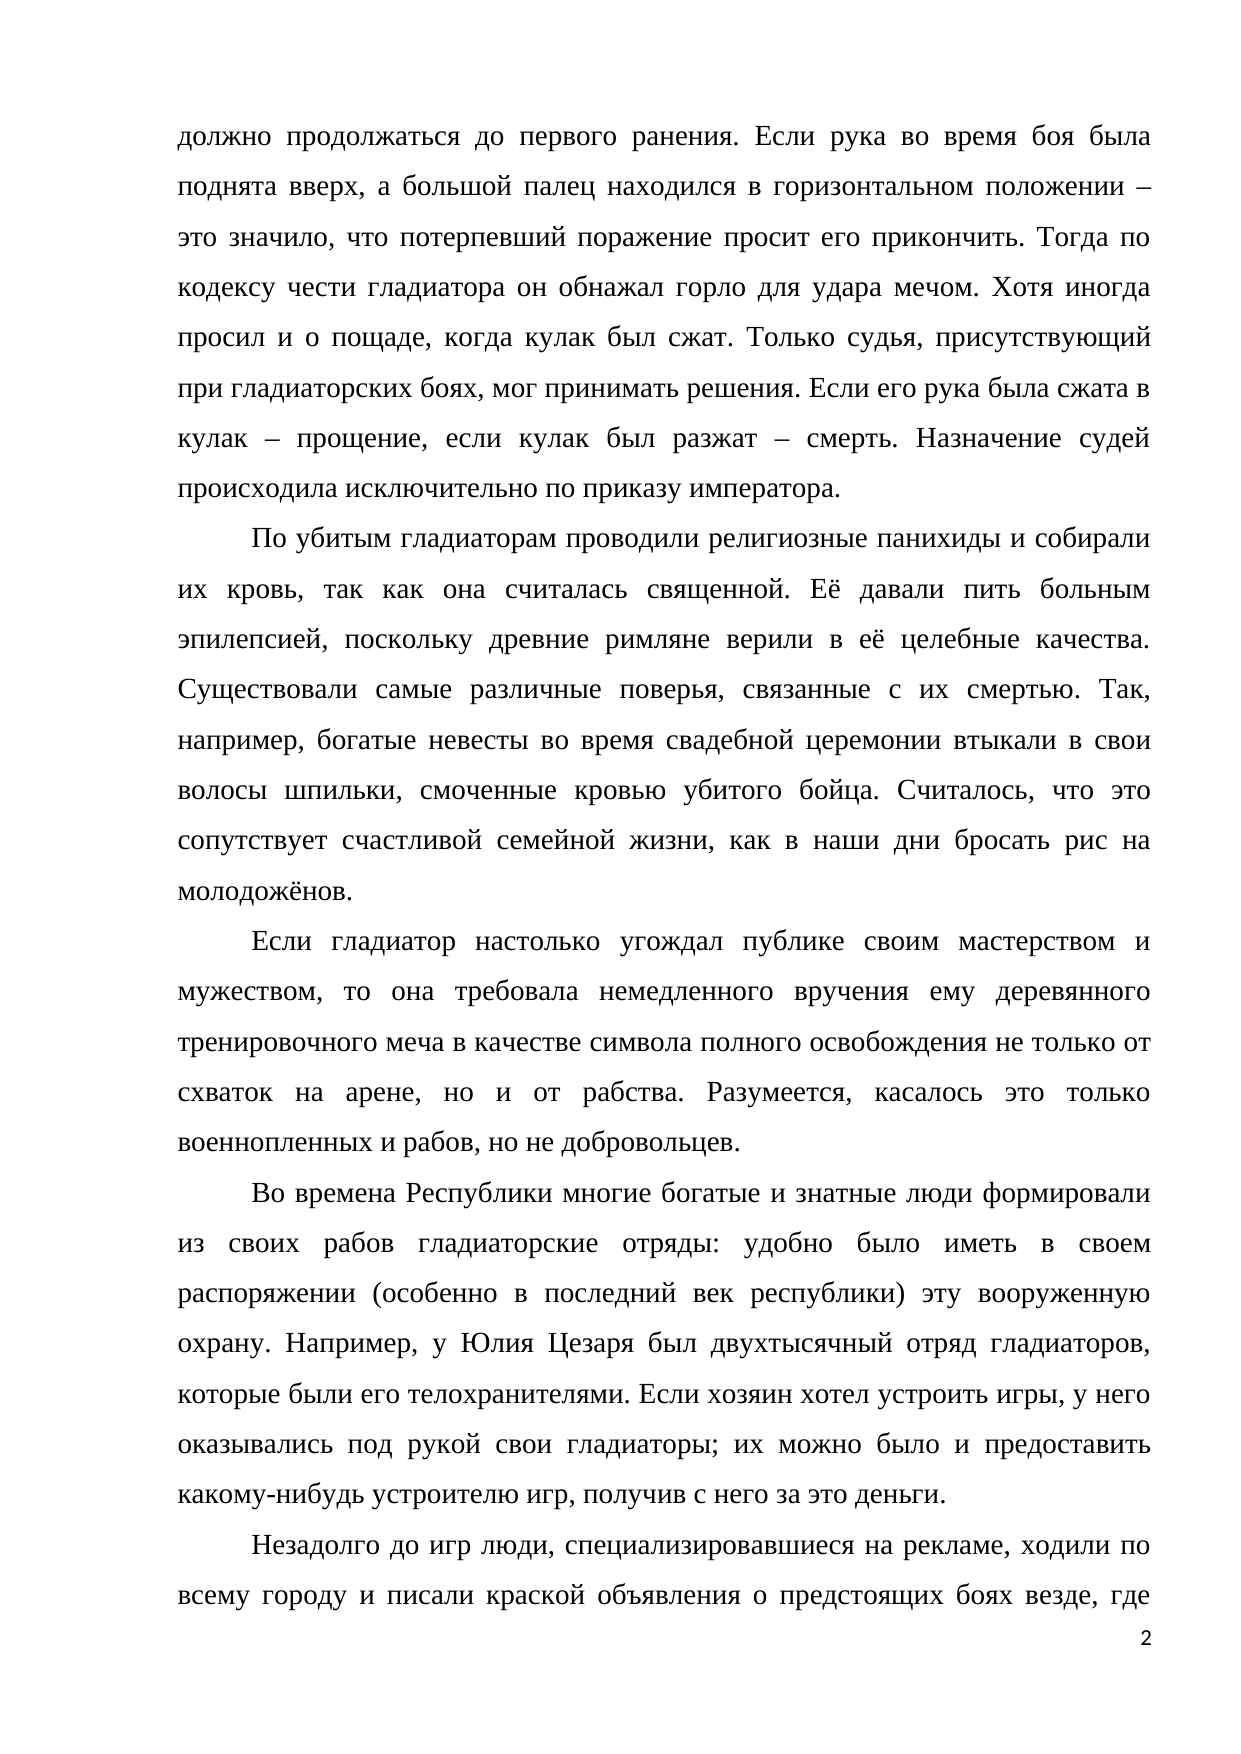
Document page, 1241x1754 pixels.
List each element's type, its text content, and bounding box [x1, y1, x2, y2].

text По убитым гладиаторам проводили религиозные панихиды и собирали их кровь, так как она считалась священной. Её давали пить больным эпилепсией, поскольку древние римляне верили в её целебные качества. Существовали самые различные поверья, связанные с их смертью. Так, например, богатые невесты во время свадебной церемонии втыкали в свои волосы шпильки, смоченные кровью убитого бойца. Считалось, что это сопутствует счастливой семейной жизни, как в наши дни бросать рис на молодожёнов. [177, 521, 1152, 906]
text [177, 118, 1152, 504]
text Во времена Республики многие богатые и знатные люди формировали из своих рабов гладиаторские отряды: удобно было иметь в своем распоряжении (особенно в последний век республики) эту вооруженную охрану. Например, у Юлия Цезаря был двухтысячный отряд гладиаторов, которые были его телохранителями. Если хозяин хотел устроить игры, у него оказывались под рукой свои гладиаторы; их можно было и предоставить какому-нибудь устроителю игр, получив с него за это деньги. [177, 1175, 1152, 1510]
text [177, 1527, 1152, 1611]
text Если гладиатор настолько угождал публике своим мастерством и мужеством, то она требовала немедленного вручения ему деревянного тренировочного меча в качестве символа полного освобождения не только от схваток на арене, но и от рабства. Разумеется, касалось это только военнопленных и рабов, но не добровольцев. [177, 923, 1152, 1158]
